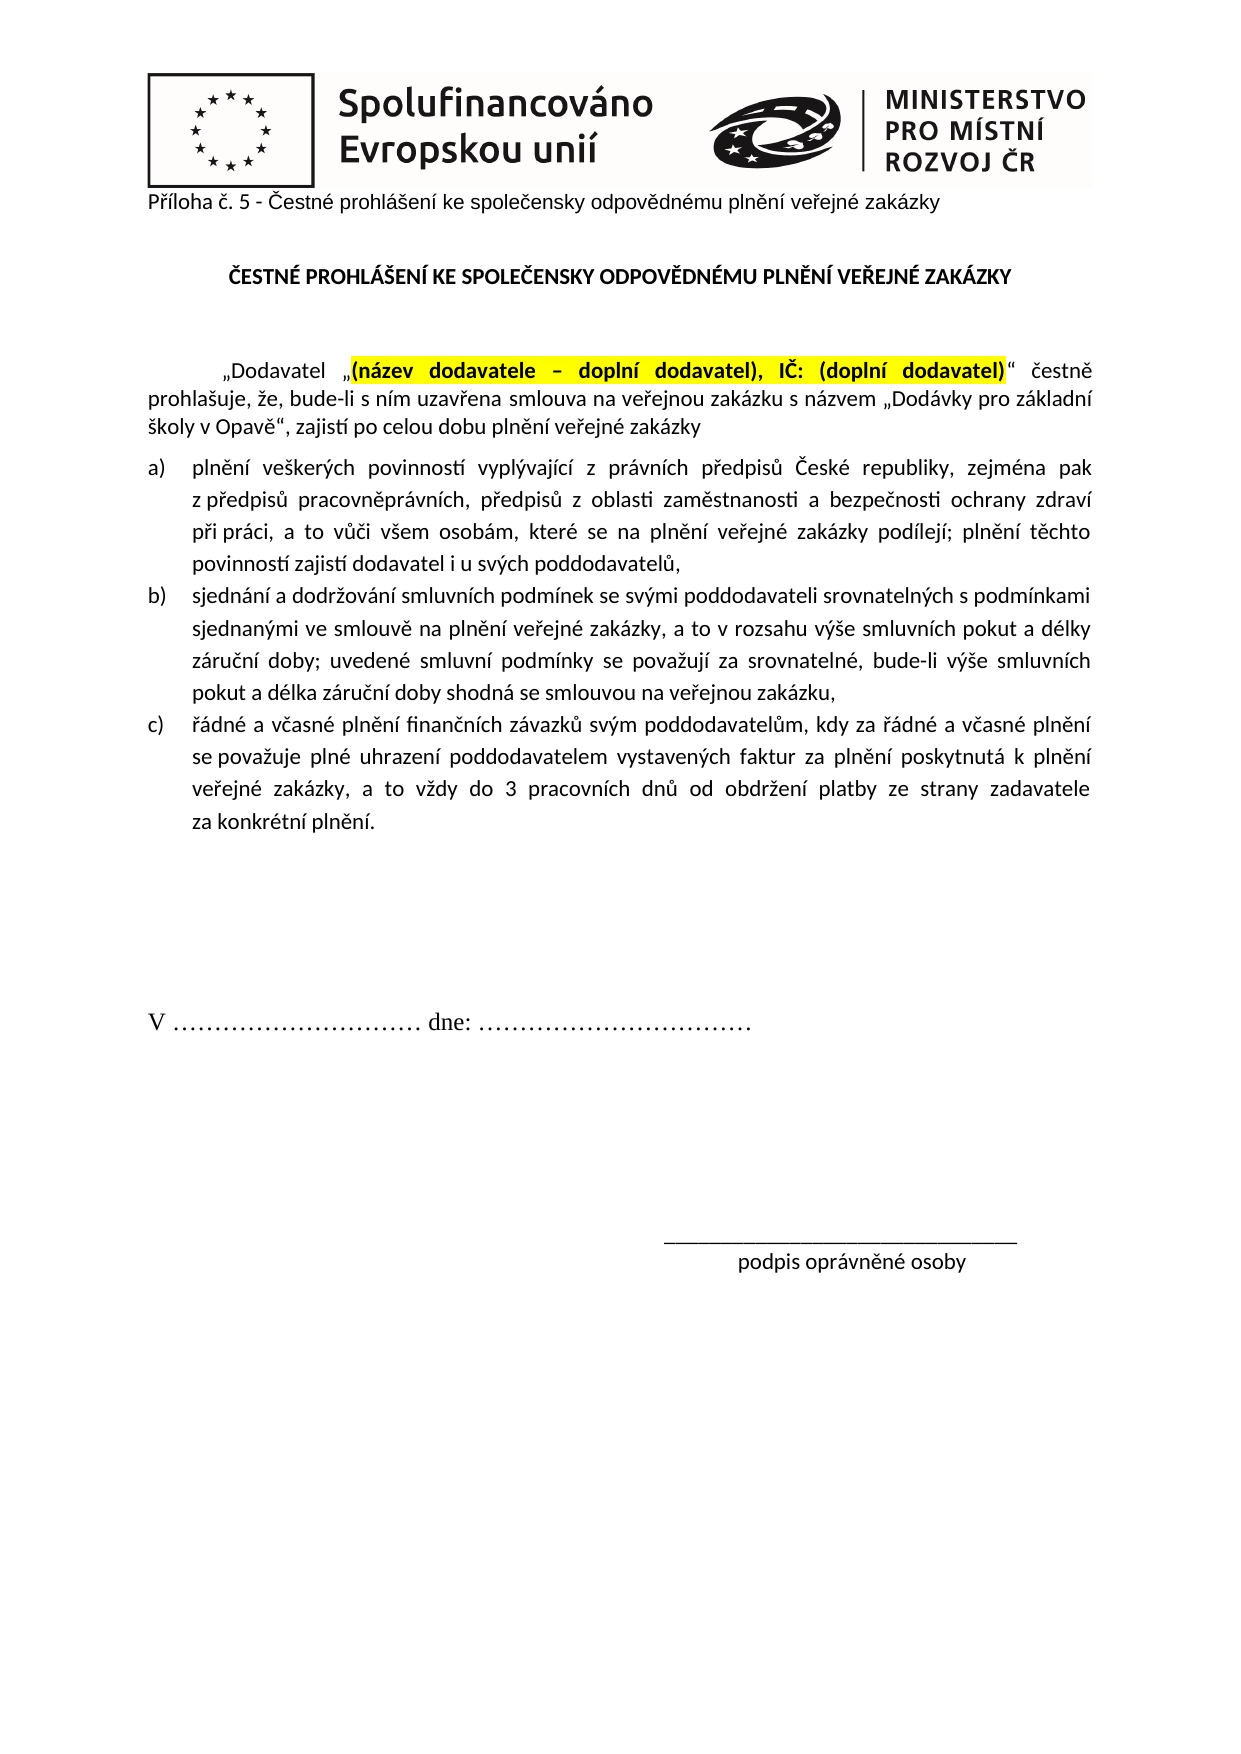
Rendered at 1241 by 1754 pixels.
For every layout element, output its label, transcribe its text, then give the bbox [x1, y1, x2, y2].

text podpis oprávněné osoby [148, 1247, 1093, 1276]
text sjednání a dodržování smluvních podmínek se svými poddodavateli srovnatelných s podmínkami sjednanými ve smlouvě na plnění veřejné zakázky, a to v rozsahu výše smluvních pokut a délky záruční doby; uvedené smluvní podmínky se považují za srovnatelné, bude-li výše smluvních pokut a délka záruční doby shodná se smlouvou na veřejnou zakázku, [148, 581, 1093, 706]
text _______________________________ [148, 1219, 1093, 1247]
text „Dodavatel „(název dodavatele – doplní dodavatel), IČ: (doplní dodavatel)“ čestně prohlašuje, že, bude-li s ním uzavřena smlouva na veřejnou zakázku s názvem „Dodávky pro základní školy v Opavě“, zajistí po celou dobu plnění veřejné zakázky [148, 356, 1093, 440]
text plnění veškerých povinností vyplývající z právních předpisů České republiky, zejména pak z předpisů pracovněprávních, předpisů z oblasti zaměstnanosti a bezpečnosti ochrany zdraví při práci, a to vůči všem osobám, které se na plnění veřejné zakázky podílejí; plnění těchto povinností zajistí dodavatel i u svých poddodavatelů, [148, 453, 1093, 577]
picture [147, 73, 1093, 188]
text V ………………………… dne: …………………………… [148, 1007, 1093, 1035]
text řádné a včasné plnění finančních závazků svým poddodavatelům, kdy za řádné a včasné plnění se považuje plné uhrazení poddodavatelem vystavených faktur za plnění poskytnutá k plnění veřejné zakázky, a to vždy do 3 pracovních dnů od obdržení platby ze strany zadavatele za konkrétní plnění. [148, 710, 1093, 835]
text ČESTNÉ PROHLÁŠENÍ KE SPOLEČENSKY ODPOVĚDNÉMU PLNĚNÍ VEŘEJNÉ ZAKÁZKY [148, 262, 1093, 290]
